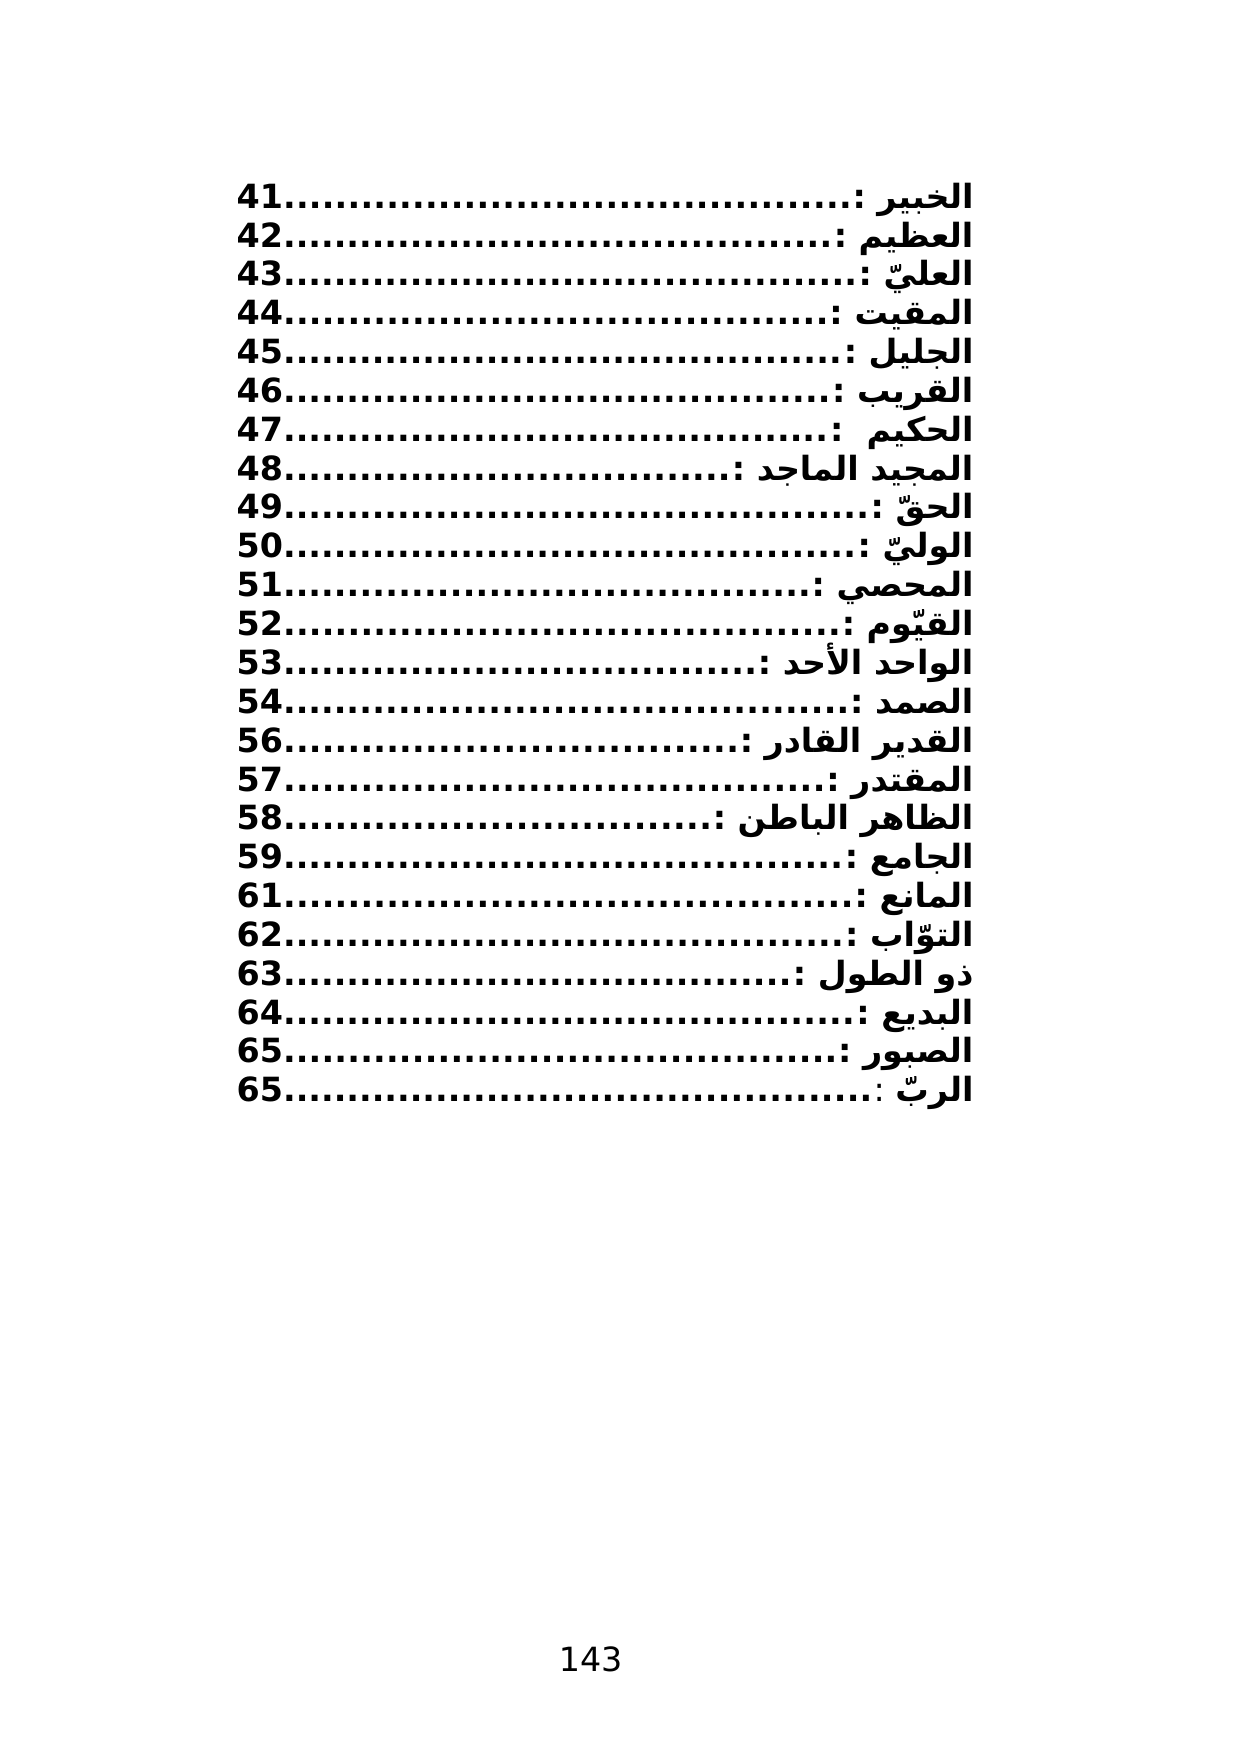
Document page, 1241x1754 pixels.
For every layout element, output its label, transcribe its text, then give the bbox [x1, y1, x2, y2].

text الحكيم : 47 [236, 410, 1004, 449]
text ذو الطول : 63 [236, 954, 1004, 993]
text القدير القادر : 56 [236, 721, 1004, 760]
text العظيم : 42 [236, 216, 1004, 255]
text الوليّ : 50 [236, 527, 1004, 566]
text المحصي : 51 [236, 566, 1004, 604]
text المجيد الماجد : 48 [236, 449, 1004, 488]
text الربّ : 65 [236, 1071, 1004, 1110]
text الصمد : 54 [236, 682, 1004, 721]
text العليّ : 43 [236, 255, 1004, 294]
text الجليل : 45 [236, 333, 1004, 371]
text الصبور : 65 [236, 1032, 1004, 1071]
text الجامع : 59 [236, 838, 1004, 877]
text الواحد الأحد : 53 [236, 643, 1004, 682]
text البديع : 64 [236, 993, 1004, 1032]
text الظاهر الباطن : 58 [236, 799, 1004, 838]
text المقتدر : 57 [236, 760, 1004, 799]
text الحقّ : 49 [236, 488, 1004, 527]
text الخبير : 41 [236, 177, 1004, 216]
text المانع : 61 [236, 877, 1004, 915]
text القيّوم : 52 [236, 604, 1004, 643]
text القريب : 46 [236, 371, 1004, 410]
text المقيت : 44 [236, 294, 1004, 333]
text التوّاب : 62 [236, 915, 1004, 954]
